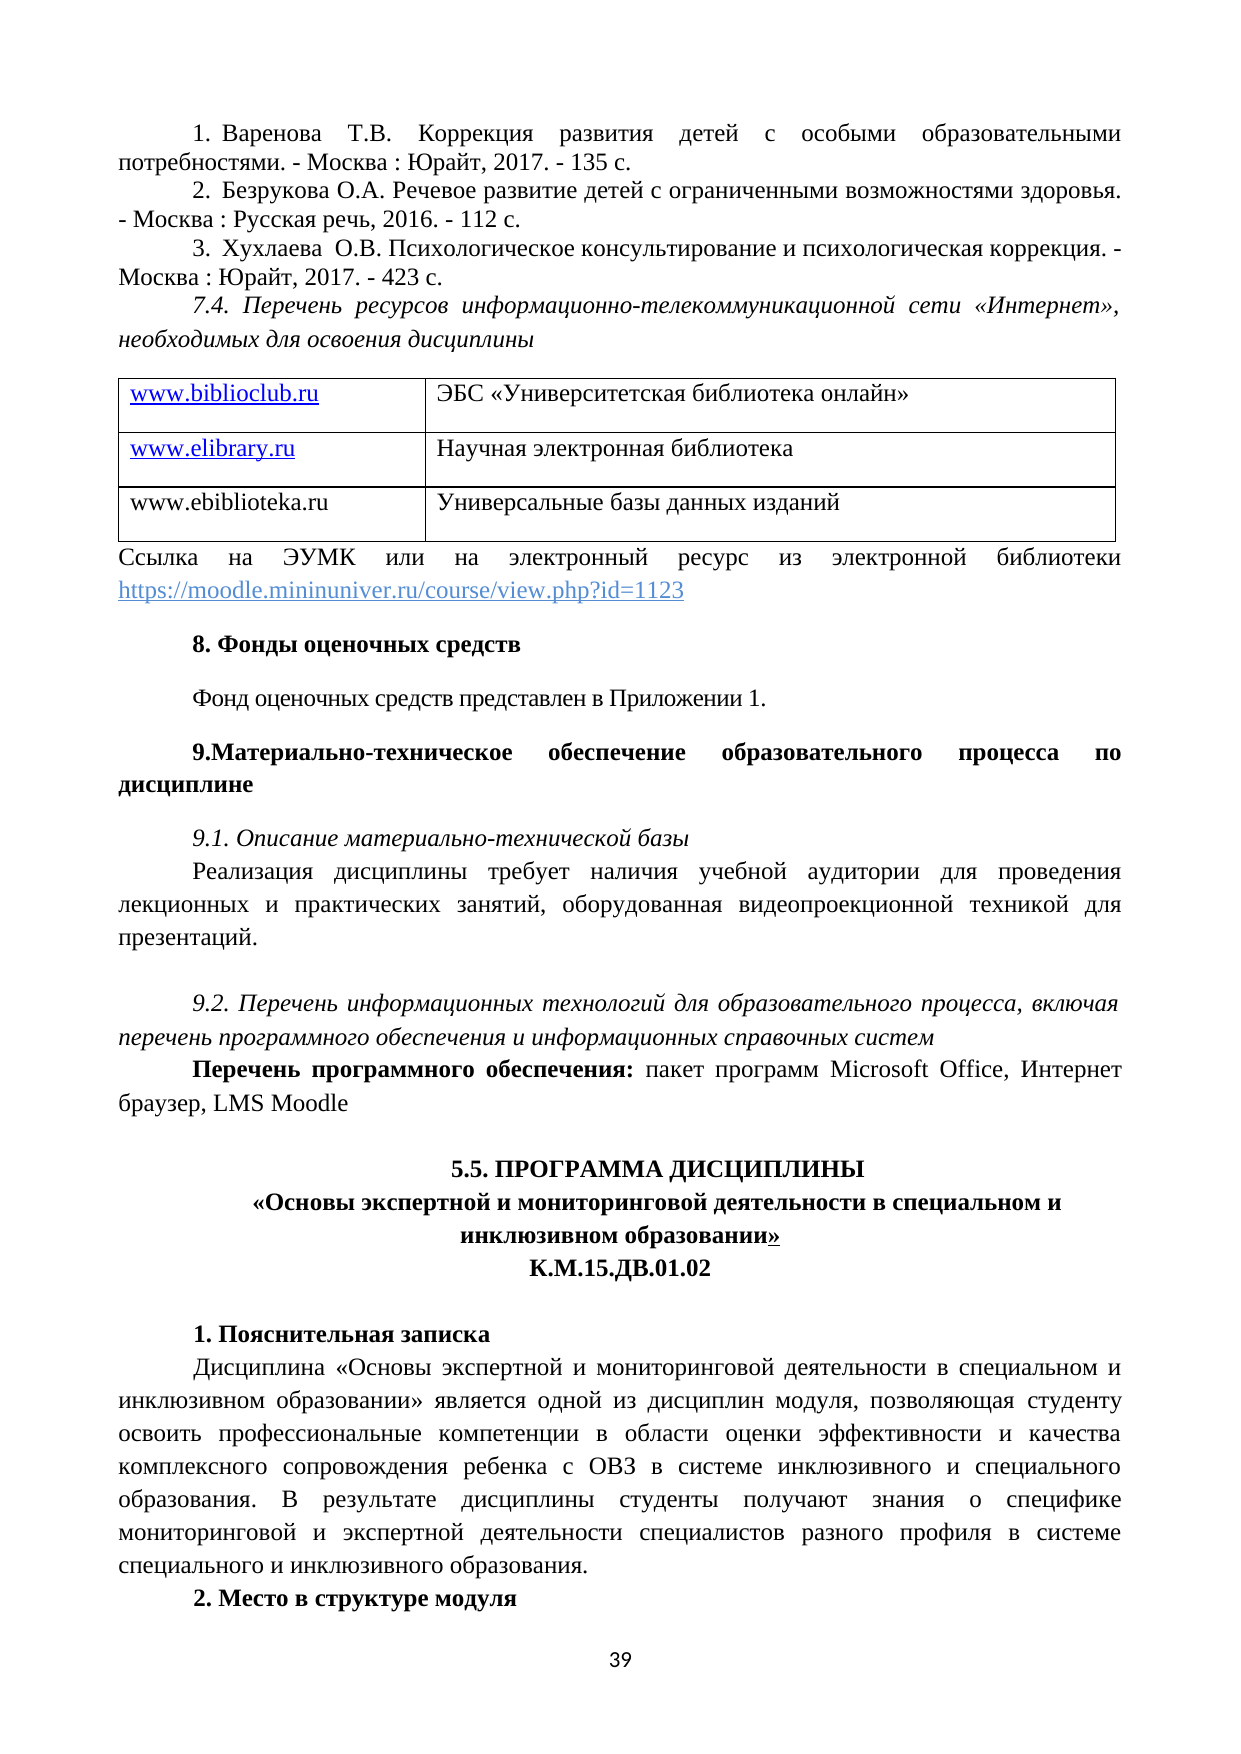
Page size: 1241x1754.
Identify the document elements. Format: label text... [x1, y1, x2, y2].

text Ссылка на ЭУМК или на электронный ресурс из электронной библиотеки https://moodle.mininuniver.ru/course/view.php?id=1123 [118, 542, 1122, 604]
text Перечень программного обеспечения: пакет программ Microsoft Office, Интернет браузер, LMS Moodle [118, 1054, 1122, 1116]
text 8. Фонды оценочных средств [118, 629, 1122, 658]
text 5.5. Программа дисциплины [193, 1154, 1122, 1182]
text «Основы экспертной и мониторинговой деятельности в специальном и инклюзивном образовании» [118, 1187, 1122, 1248]
text 9.2. Перечень информационных технологий для образовательного процесса, включая перечень программного обеспечения и информационных справочных систем [118, 988, 1122, 1050]
text 2. Место в структуре модуля [118, 1583, 1122, 1612]
list Безрукова О.А. Речевое развитие детей с ограниченными возможностями здоровья. - Москва : Русская речь, 2016. - 112 с. [118, 176, 1122, 233]
list Хухлаева О.В. Психологическое консультирование и психологическая коррекция. - Москва : Юрайт, 2017. - 423 с. [118, 233, 1122, 291]
text Дисциплина «Основы экспертной и мониторинговой деятельности в специальном и инклюзивном образовании» является одной из дисциплин модуля, позволяющая студенту освоить профессиональные компетенции в области оценки эффективности и качества комплексного сопровождения ребенка с ОВЗ в системе инклюзивного и специального образования. В результате дисциплины студенты получают знания о специфике мониторинговой и экспертной деятельности специалистов разного профиля в системе специального и инклюзивного образования. [118, 1352, 1122, 1579]
list Реализация дисциплины требует наличия учебной аудитории для проведения лекционных и практических занятий, оборудованная видеопроекционной техникой для презентаций. [118, 856, 1122, 951]
text К.М.15.ДВ.01.02 [118, 1253, 1122, 1281]
list Варенова Т.В. Коррекция развития детей с особыми образовательными потребностями. - Москва : Юрайт, 2017. - 135 с. [118, 118, 1122, 176]
text 7.4. Перечень ресурсов информационно-телекоммуникационной сети «Интернет», необходимых для освоения дисциплины [118, 291, 1122, 352]
table_cell www.elibrary.ru [119, 433, 425, 486]
text 9.1. Описание материально-технической базы [118, 823, 1122, 852]
table_cell Научная электронная библиотека [426, 433, 1115, 486]
text 9.Материально-техническое обеспечение образовательного процесса по дисциплине [118, 737, 1122, 798]
table_cell Универсальные базы данных изданий [426, 488, 1115, 541]
table_cell www.ebiblioteka.ru [119, 488, 425, 541]
text Фонд оценочных средств представлен в Приложении 1. [118, 683, 1122, 711]
text 1. Пояснительная записка [118, 1319, 1122, 1347]
table_header www.biblioclub.ru [119, 379, 425, 432]
table_header ЭБС «Университетская библиотека онлайн» [426, 379, 1115, 432]
